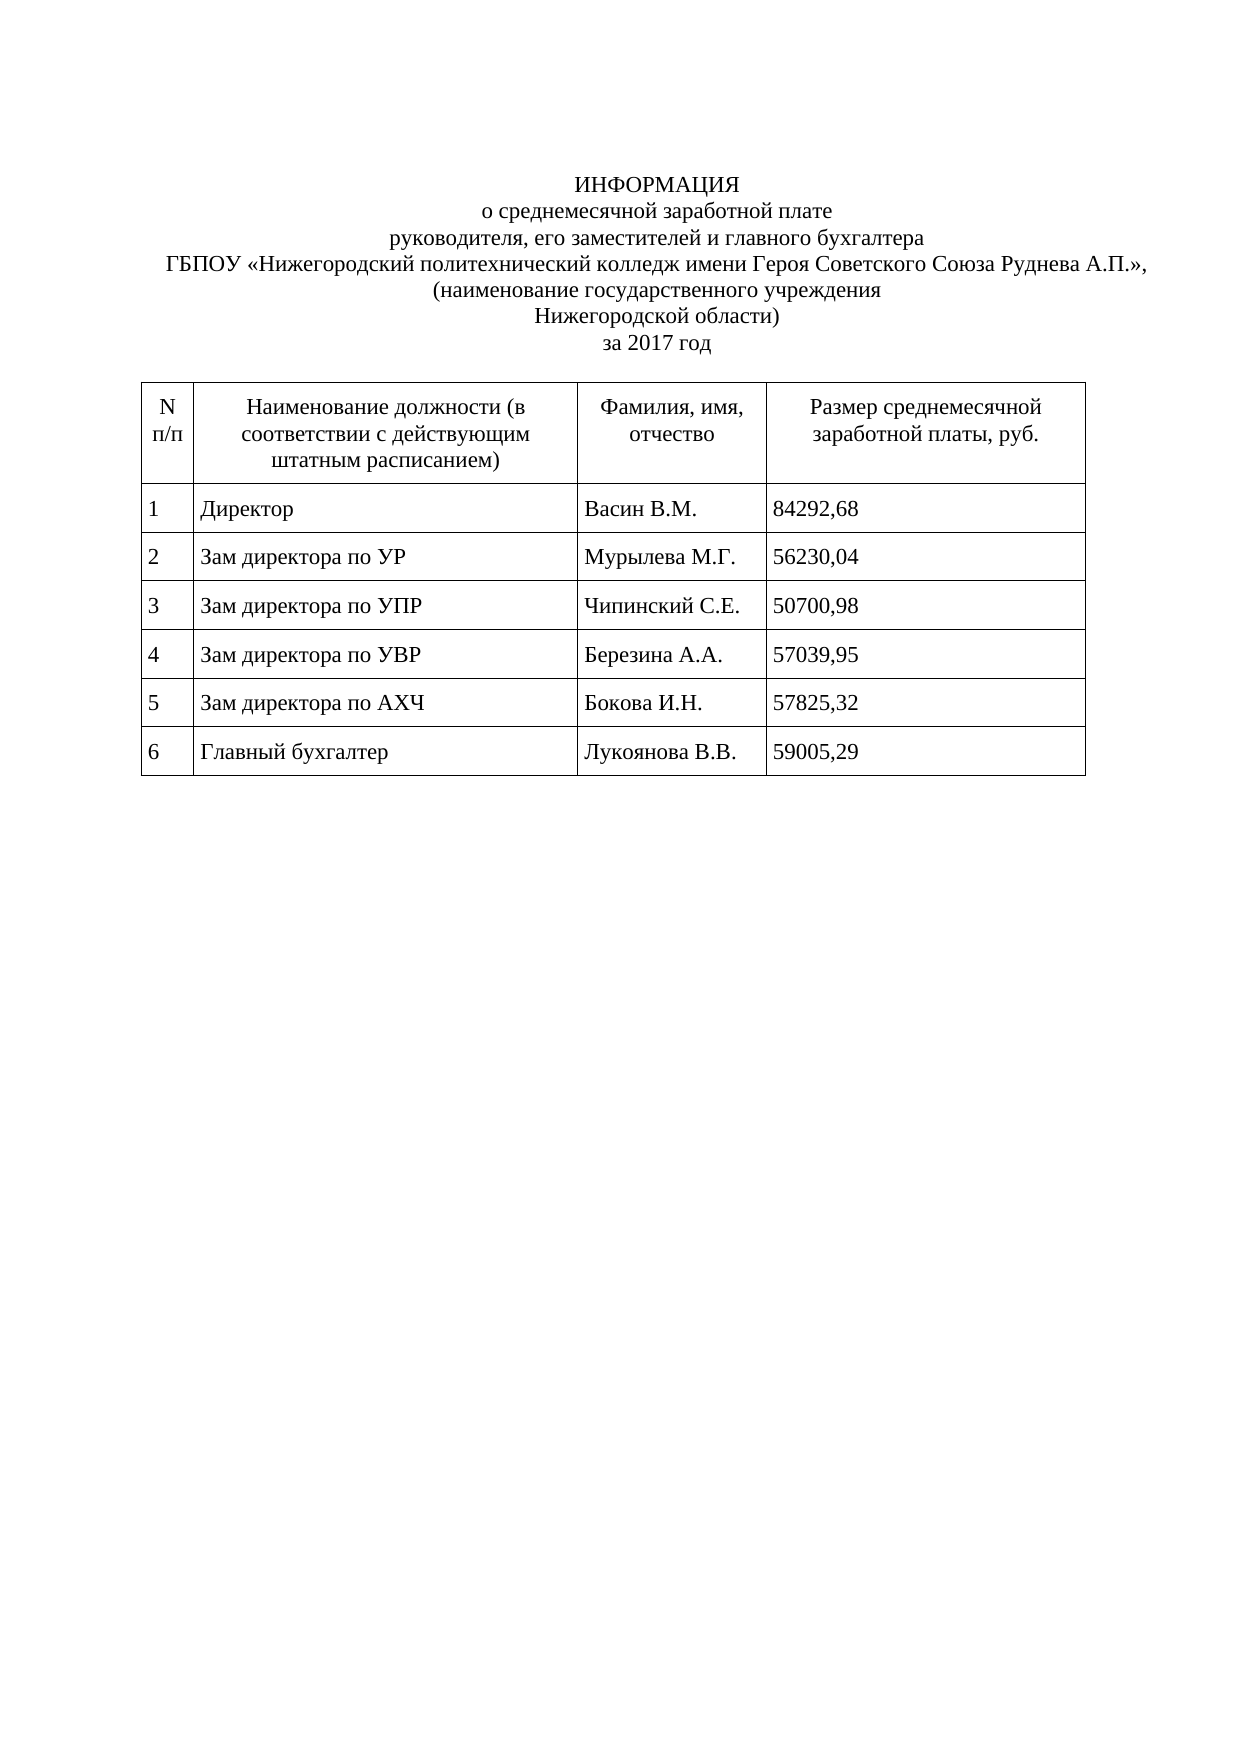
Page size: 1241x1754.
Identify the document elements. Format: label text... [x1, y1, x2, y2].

text руководителя, его заместителей и главного бухгалтера [148, 223, 1166, 250]
table_header Размер среднемесячной заработной платы, руб. [767, 383, 1085, 483]
text Нижегородской области) [148, 303, 1166, 329]
table_cell 50700,98 [767, 581, 1085, 629]
table_cell Мурылева М.Г. [578, 533, 766, 580]
text ИНФОРМАЦИЯ [148, 171, 1166, 197]
table_cell Бокова И.Н. [578, 679, 766, 726]
table_cell 6 [142, 727, 193, 775]
table_cell Чипинский С.Е. [578, 581, 766, 629]
table_cell Зам директора по АХЧ [194, 679, 577, 726]
table_header Фамилия, имя, отчество [578, 383, 766, 483]
text за 2017 год [148, 329, 1166, 355]
table_cell 59005,29 [767, 727, 1085, 775]
table_cell Зам директора по УПР [194, 581, 577, 629]
table_cell Васин В.М. [578, 484, 766, 532]
text о среднемесячной заработной плате [148, 197, 1166, 223]
table_header Наименование должности (в соответствии с действующим штатным расписанием) [194, 383, 577, 483]
table_cell Главный бухгалтер [194, 727, 577, 775]
table_cell Зам директора по УР [194, 533, 577, 580]
table_cell 84292,68 [767, 484, 1085, 532]
table_cell 56230,04 [767, 533, 1085, 580]
table_cell Лукоянова В.В. [578, 727, 766, 775]
table_cell 1 [142, 484, 193, 532]
table_cell 4 [142, 630, 193, 678]
table_header N п/п [142, 383, 193, 483]
table_cell Зам директора по УВР [194, 630, 577, 678]
table_cell Директор [194, 484, 577, 532]
table_cell 57825,32 [767, 679, 1085, 726]
text ГБПОУ «Нижегородский политехнический колледж имени Героя Советского Союза Руднева А.П.», [148, 250, 1166, 276]
table_cell 2 [142, 533, 193, 580]
table_cell 57039,95 [767, 630, 1085, 678]
text (наименование государственного учреждения [148, 276, 1166, 303]
table_cell 5 [142, 679, 193, 726]
table_cell Березина А.А. [578, 630, 766, 678]
table_cell 3 [142, 581, 193, 629]
